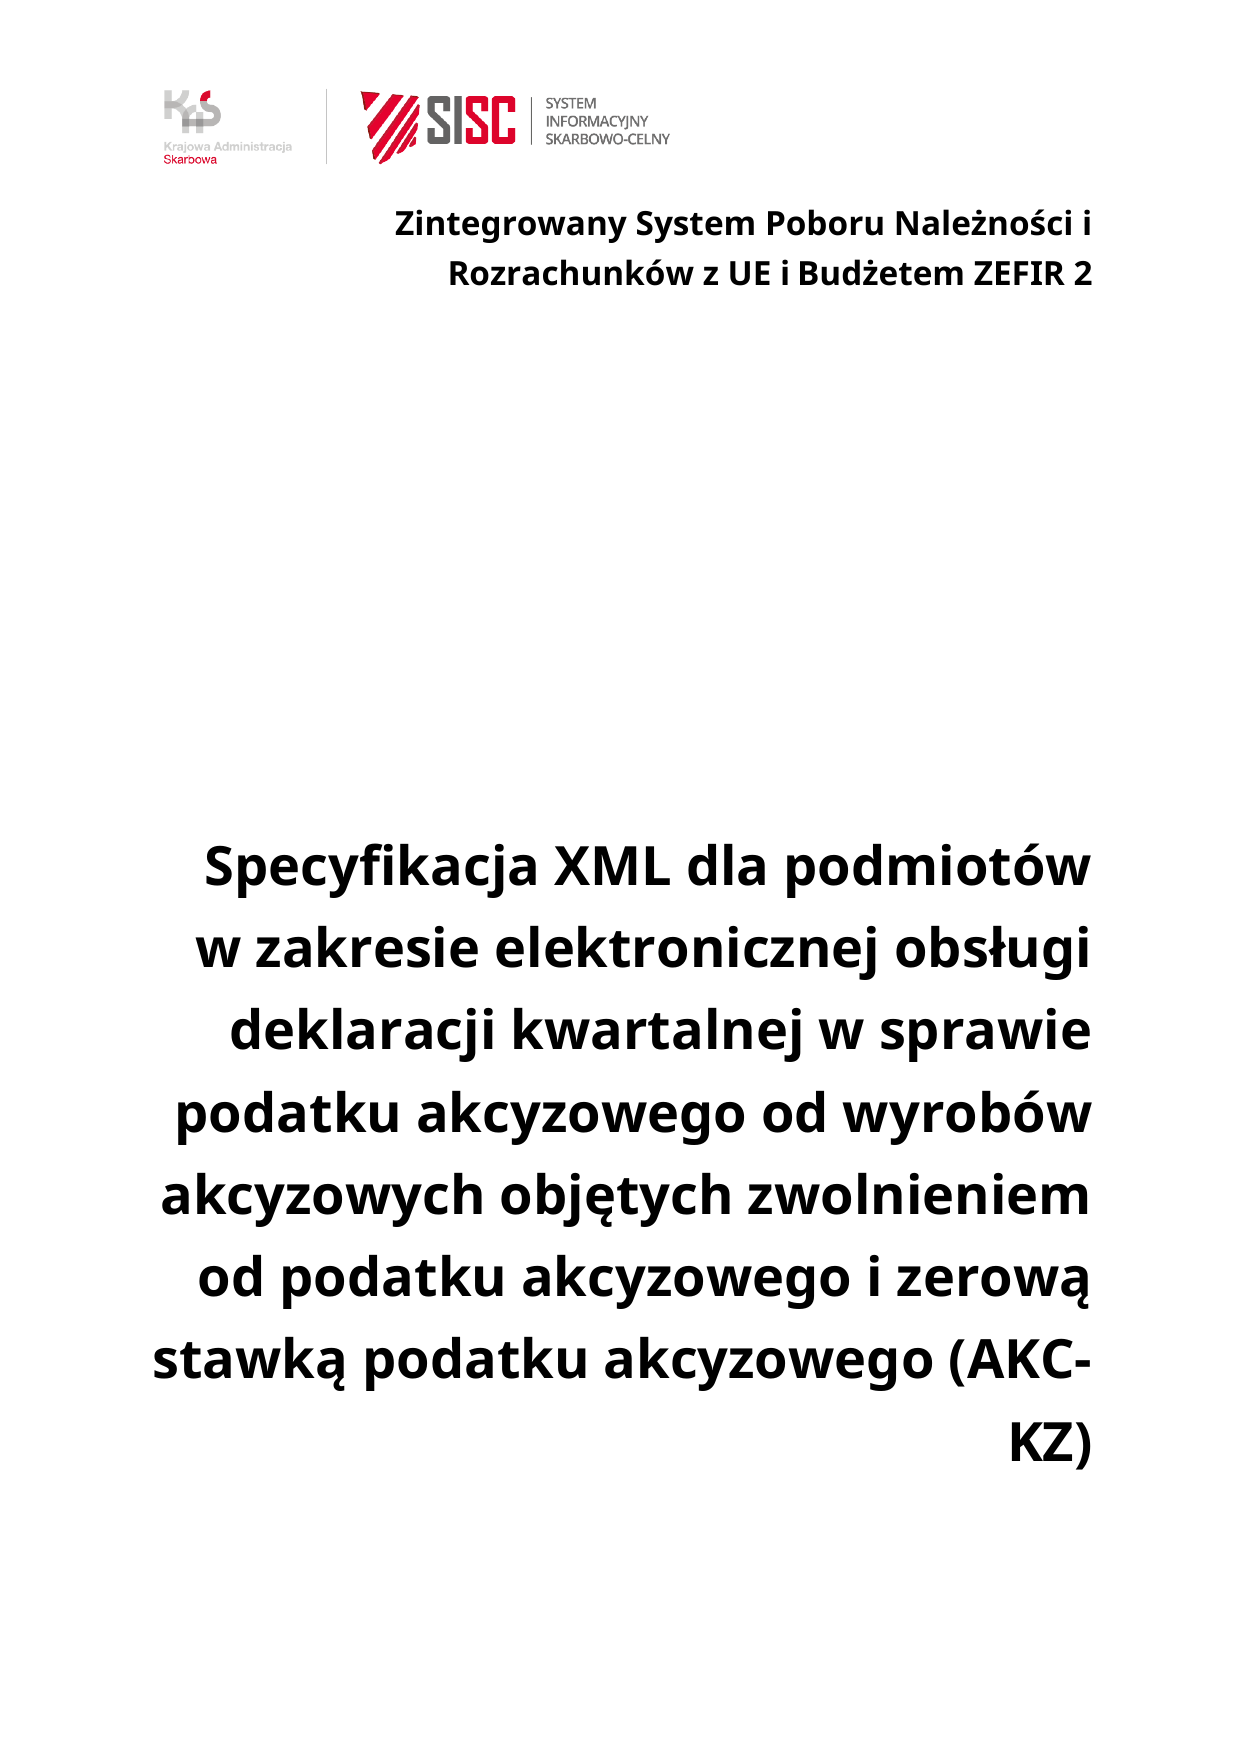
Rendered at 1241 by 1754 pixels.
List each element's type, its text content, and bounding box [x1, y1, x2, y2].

picture [147, 73, 670, 181]
title Specyfikacja XML dla podmiotów w zakresie elektronicznej obsługi deklaracji kwartalnej w sprawie podatku akcyzowego od wyrobów akcyzowych objętych zwolnieniem od podatku akcyzowego i zerową stawką podatku akcyzowego (AKC-KZ) [148, 827, 1092, 1477]
text Zintegrowany System Poboru Należności i Rozrachunków z UE i Budżetem ZEFIR 2 [148, 199, 1092, 295]
